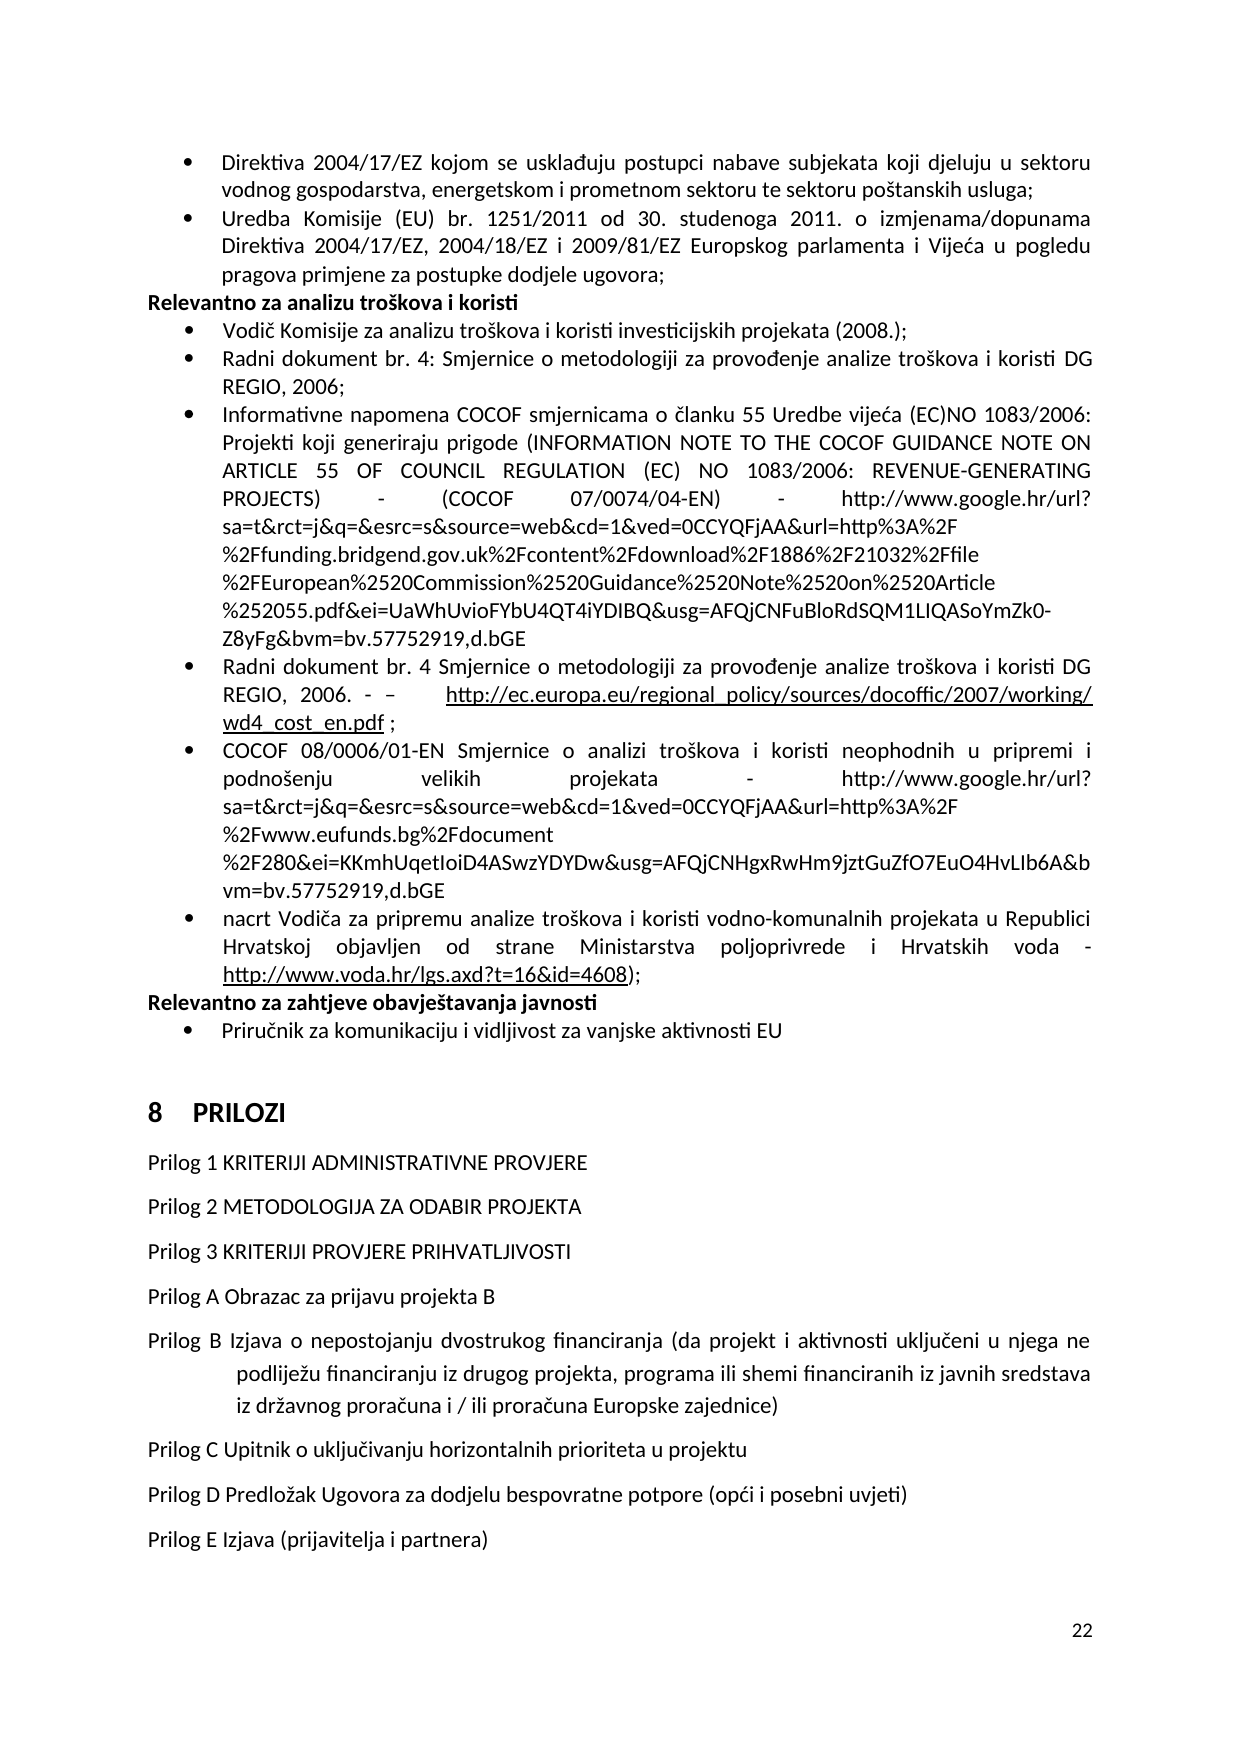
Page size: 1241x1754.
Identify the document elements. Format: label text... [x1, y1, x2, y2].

text Prilog 2 METODOLOGIJA ZA ODABIR PROJEKTA [148, 1192, 1093, 1220]
text Prilog C Upitnik o uključivanju horizontalnih prioriteta u projektu [148, 1436, 1093, 1463]
list Radni dokument br. 4: Smjernice o metodologiji za provođenje analize troškova i koristi DG REGIO, 2006; [185, 344, 1093, 400]
list Vodič Komisije za analizu troškova i koristi investicijskih projekata (2008.); [185, 316, 1093, 344]
list Priručnik za komunikaciju i vidljivost za vanjske aktivnosti EU [184, 1016, 1093, 1044]
list Informativne napomena COCOF smjernicama o članku 55 Uredbe vijeća (EC)NO 1083/2006: Projekti koji generiraju prigode (INFORMATION NOTE TO THE COCOF GUIDANCE NOTE ON ARTICLE 55 OF COUNCIL REGULATION (EC) NO 1083/2006: REVENUE-GENERATING PROJECTS) - (COCOF 07/0074/04-EN) - http://www.google.hr/url?sa=t&rct=j&q=&esrc=s&source=web&cd=1&ved=0CCYQFjAA&url=http%3A%2F%2Ffunding.bridgend.gov.uk%2Fcontent%2Fdownload%2F1886%2F21032%2Ffile%2FEuropean%2520Commission%2520Guidance%2520Note%2520on%2520Article%252055.pdf&ei=UaWhUvioFYbU4QT4iYDIBQ&usg=AFQjCNFuBloRdSQM1LIQASoYmZk0-Z8yFg&bvm=bv.57752919,d.bGE [185, 400, 1093, 652]
text Relevantno za zahtjeve obavještavanja javnosti [148, 988, 1093, 1016]
text Relevantno za analizu troškova i koristi [148, 288, 1093, 316]
text Prilog D Predložak Ugovora za dodjelu bespovratne potpore (opći i posebni uvjeti) [148, 1480, 1093, 1508]
list nacrt Vodiča za pripremu analize troškova i koristi vodno-komunalnih projekata u Republici Hrvatskoj objavljen od strane Ministarstva poljoprivrede i Hrvatskih voda - http://www.voda.hr/lgs.axd?t=16&id=4608); [185, 904, 1093, 988]
list Uredba Komisije (EU) br. 1251/2011 od 30. studenoga 2011. o izmjenama/dopunama Direktiva 2004/17/EZ, 2004/18/EZ i 2009/81/EZ Europskog parlamenta i Vijeća u pogledu pragova primjene za postupke dodjele ugovora; [184, 204, 1093, 288]
text Prilog E Izjava (prijavitelja i partnera) [148, 1525, 1093, 1553]
subtitle PRILOZI [148, 1094, 1093, 1130]
text Prilog 1 KRITERIJI ADMINISTRATIVNE PROVJERE [148, 1148, 1093, 1176]
text Prilog B Izjava o nepostojanju dvostrukog financiranja (da projekt i aktivnosti uključeni u njega ne podliježu financiranju iz drugog projekta, programa ili shemi financiranih iz javnih sredstava iz državnog proračuna i / ili proračuna Europske zajednice) [148, 1326, 1093, 1419]
list Direktiva 2004/17/EZ kojom se usklađuju postupci nabave subjekata koji djeluju u sektoru vodnog gospodarstva, energetskom i prometnom sektoru te sektoru poštanskih usluga; [184, 148, 1093, 204]
text Prilog A Obrazac za prijavu projekta B [148, 1282, 1093, 1310]
list COCOF 08/0006/01-EN Smjernice o analizi troškova i koristi neophodnih u pripremi i podnošenju velikih projekata - http://www.google.hr/url?sa=t&rct=j&q=&esrc=s&source=web&cd=1&ved=0CCYQFjAA&url=http%3A%2F%2Fwww.eufunds.bg%2Fdocument%2F280&ei=KKmhUqetIoiD4ASwzYDYDw&usg=AFQjCNHgxRwHm9jztGuZfO7EuO4HvLIb6A&bvm=bv.57752919,d.bGE [185, 736, 1093, 904]
text Prilog 3 KRITERIJI PROVJERE PRIHVATLJIVOSTI [148, 1237, 1093, 1265]
list Radni dokument br. 4 Smjernice o metodologiji za provođenje analize troškova i koristi DG REGIO, 2006. - – http://ec.europa.eu/regional_policy/sources/docoffic/2007/working/wd4_cost_en.pdf ; [185, 652, 1093, 736]
